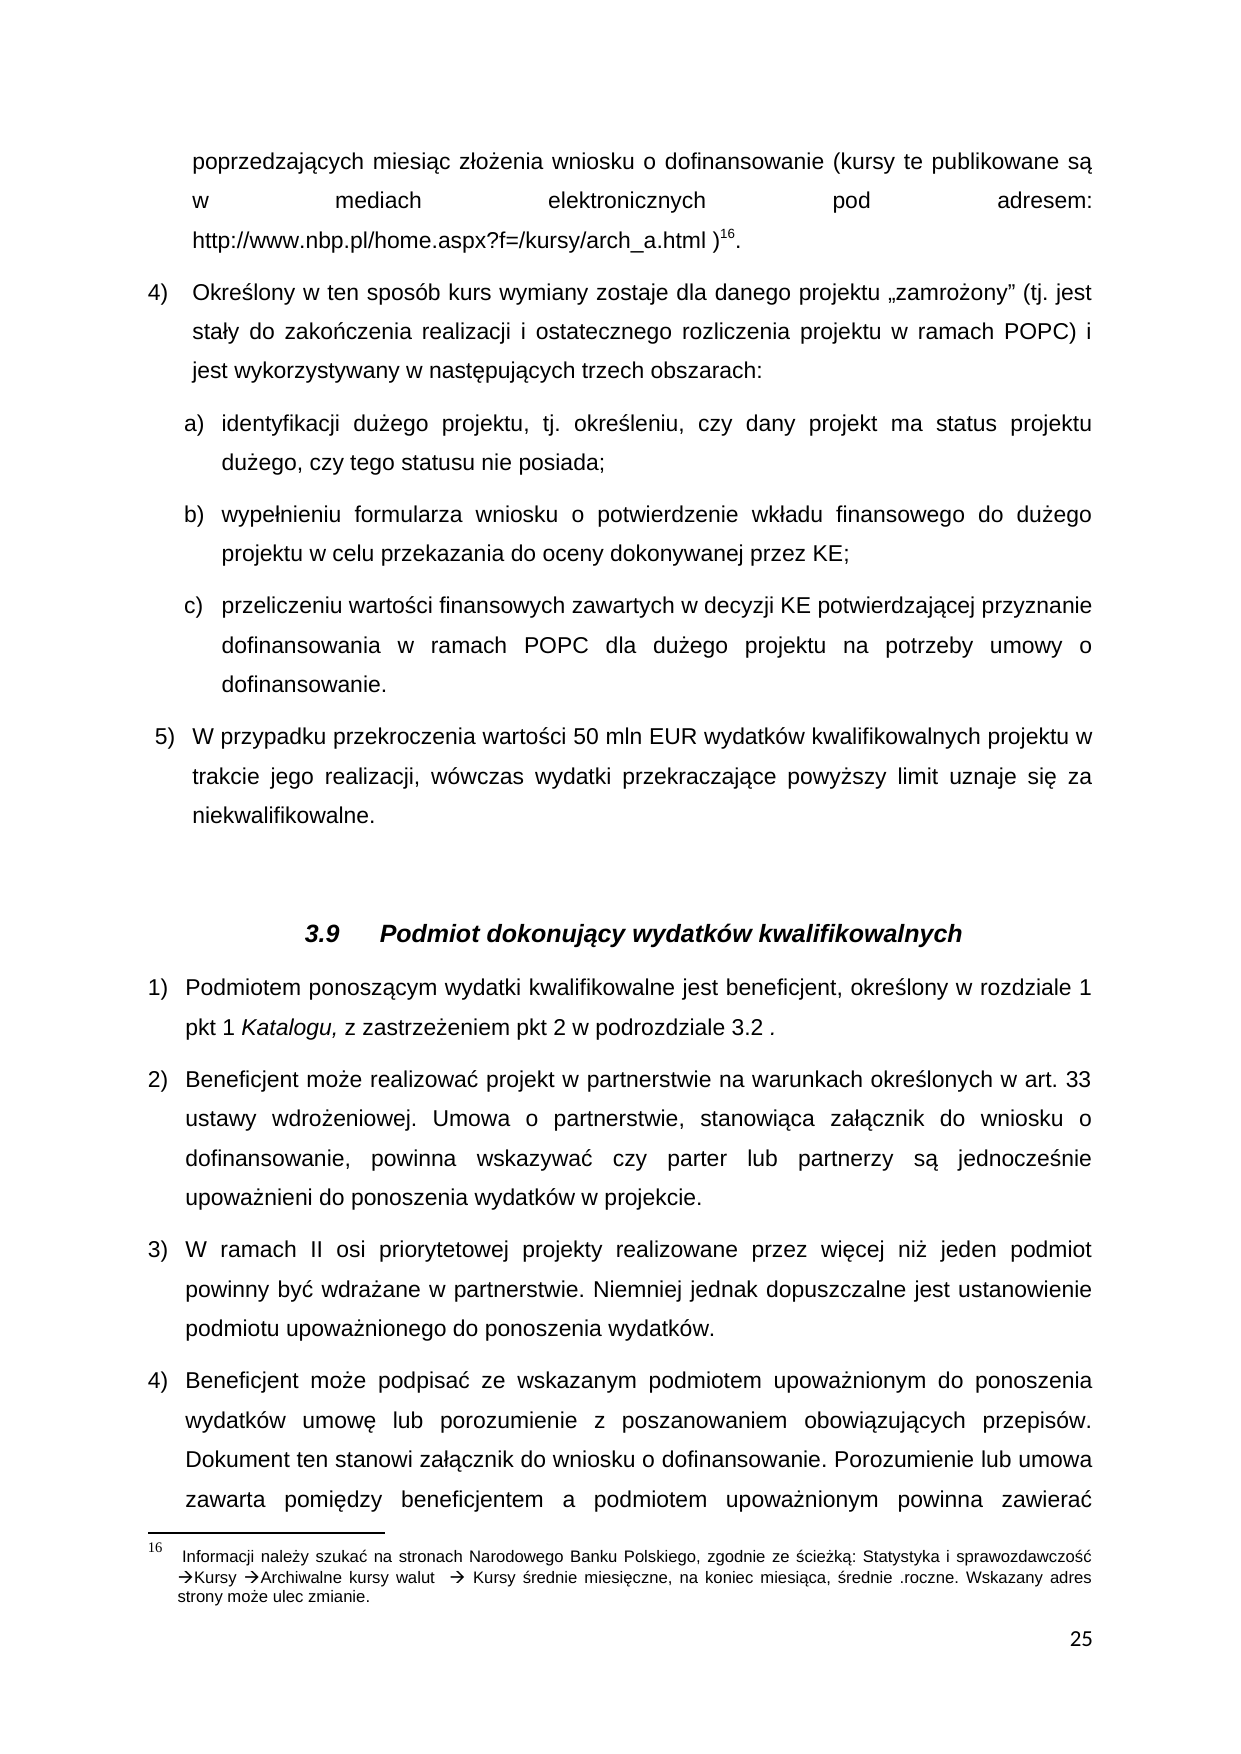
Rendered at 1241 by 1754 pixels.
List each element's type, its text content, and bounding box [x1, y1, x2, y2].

subtitle Podmiot dokonujący wydatków kwalifikowalnych [177, 919, 1093, 947]
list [148, 1367, 1093, 1512]
list Określony w ten sposób kurs wymiany zostaje dla danego projektu „zamrożony” (tj. jest stały do zakończenia realizacji i ostatecznego rozliczenia projektu w ramach POPC) i jest wykorzystywany w następujących trzech obszarach: [148, 278, 1093, 384]
list wypełnieniu formularza wniosku o potwierdzenie wkładu finansowego do dużego projektu w celu przekazania do oceny dokonywanej przez KE; [184, 501, 1093, 567]
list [154, 148, 1093, 253]
list Beneficjent może realizować projekt w partnerstwie na warunkach określonych w art. 33 ustawy wdrożeniowej. Umowa o partnerstwie, stanowiąca załącznik do wniosku o dofinansowanie, powinna wskazywać czy parter lub partnerzy są jednocześnie upoważnieni do ponoszenia wydatków w projekcie. [148, 1066, 1093, 1211]
list przeliczeniu wartości finansowych zawartych w decyzji KE potwierdzającej przyznanie dofinansowania w ramach POPC dla dużego projektu na potrzeby umowy o dofinansowanie. [184, 592, 1093, 698]
list W ramach II osi priorytetowej projekty realizowane przez więcej niż jeden podmiot powinny być wdrażane w partnerstwie. Niemniej jednak dopuszczalne jest ustanowienie podmiotu upoważnionego do ponoszenia wydatków. [148, 1236, 1093, 1342]
list identyfikacji dużego projektu, tj. określeniu, czy dany projekt ma status projektu dużego, czy tego statusu nie posiada; [184, 409, 1093, 475]
list Podmiotem ponoszącym wydatki kwalifikowalne jest beneficjent, określony w rozdziale 1 pkt 1 Katalogu, z zastrzeżeniem pkt 2 w podrozdziale 3.2 . [148, 974, 1093, 1040]
list W przypadku przekroczenia wartości 50 mln EUR wydatków kwalifikowalnych projektu w trakcie jego realizacji, wówczas wydatki przekraczające powyższy limit uznaje się za niekwalifikowalne. [154, 723, 1093, 829]
